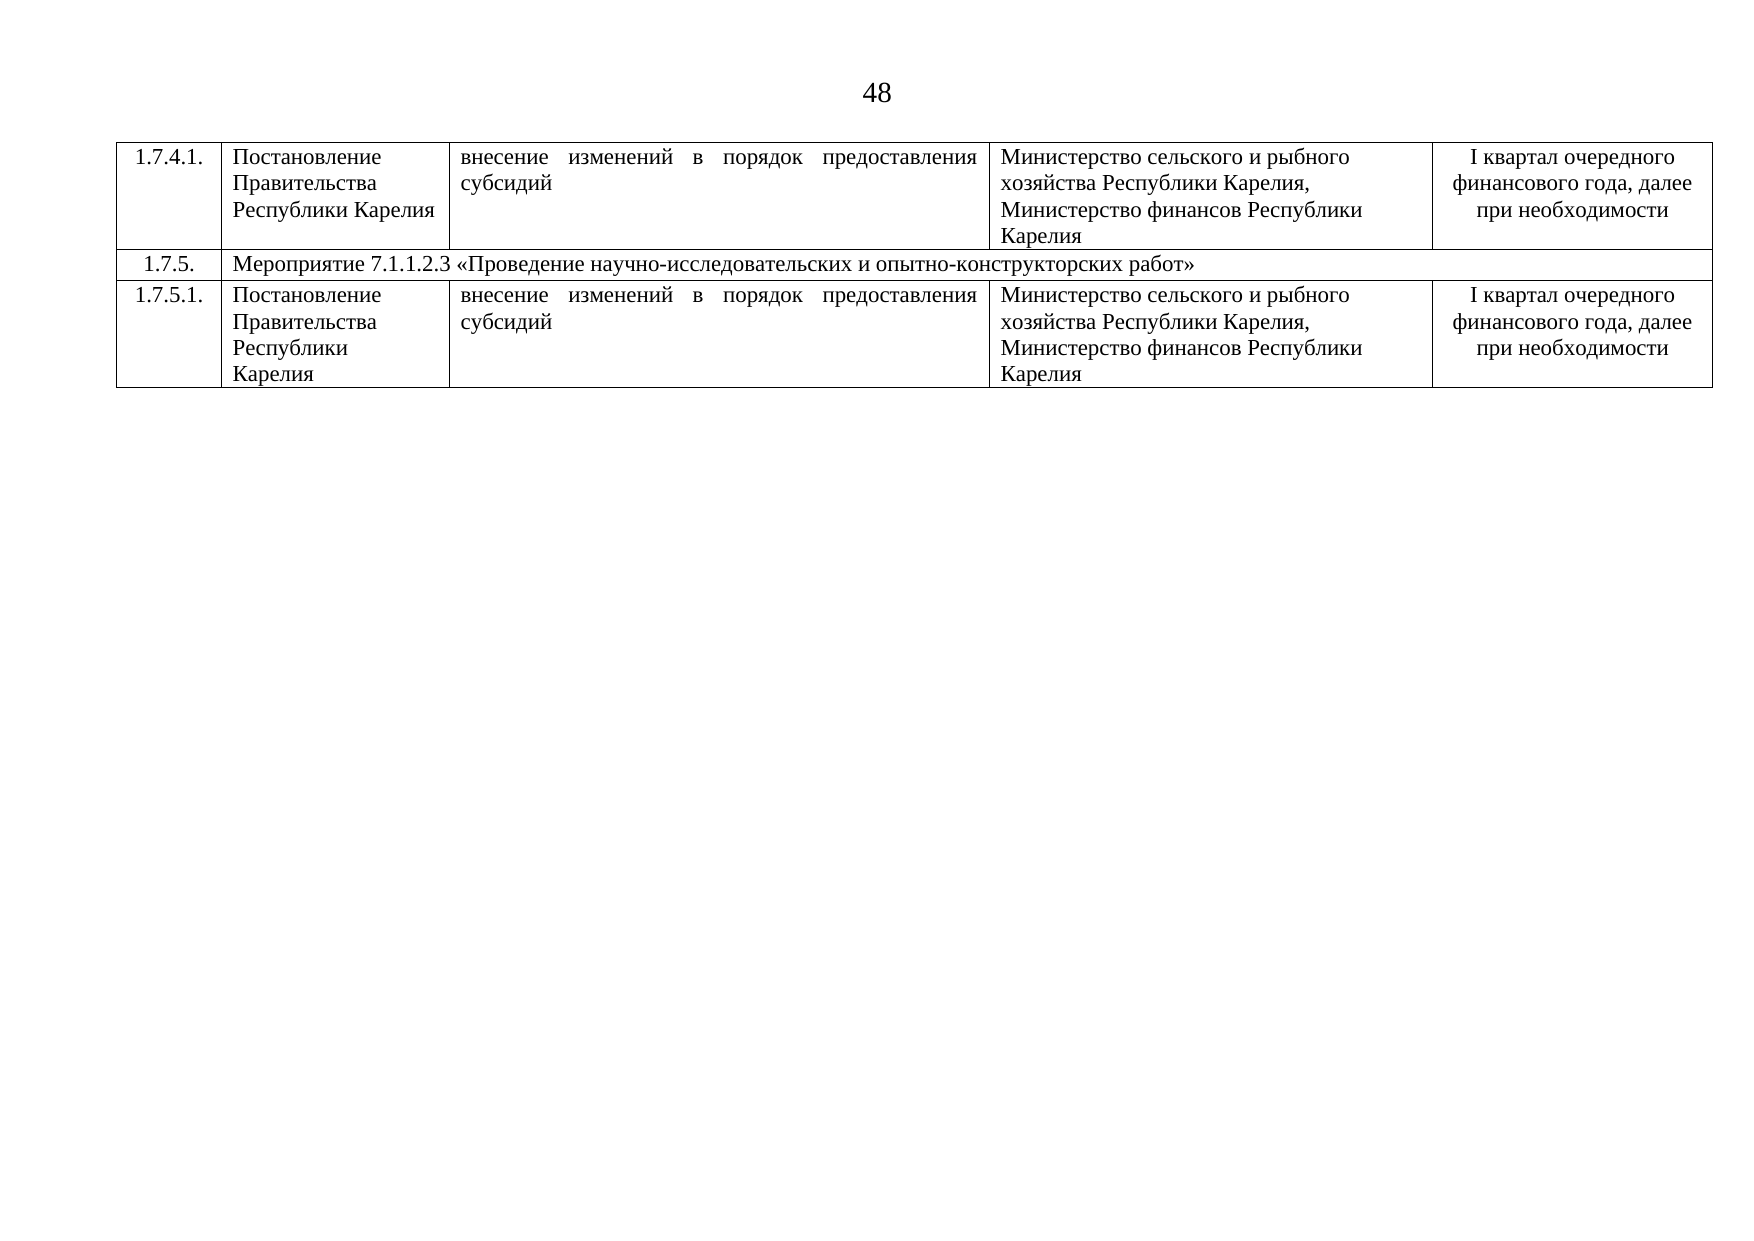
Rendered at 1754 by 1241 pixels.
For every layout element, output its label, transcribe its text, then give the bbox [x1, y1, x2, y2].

table_cell Постановление Правительства Республики Карелия [222, 281, 449, 387]
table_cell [1433, 143, 1712, 248]
table_cell 1.7.5. [117, 250, 221, 280]
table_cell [222, 143, 449, 248]
table_cell I квартал очередного финансового года, далее при необходимости [1433, 281, 1712, 387]
table_cell Мероприятие 7.1.1.2.3 «Проведение научно-исследовательских и опытно-конструкторских работ» [222, 250, 1712, 280]
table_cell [450, 143, 989, 248]
table_cell 1.7.4.1. [117, 143, 221, 248]
table_cell Министерство сельского и рыбного хозяйства Республики Карелия, Министерство финансов Республики Карелия [990, 281, 1432, 387]
table_cell 1.7.5.1. [117, 281, 221, 387]
table_cell внесение изменений в порядок предоставления субсидий [450, 281, 989, 387]
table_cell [990, 143, 1432, 248]
